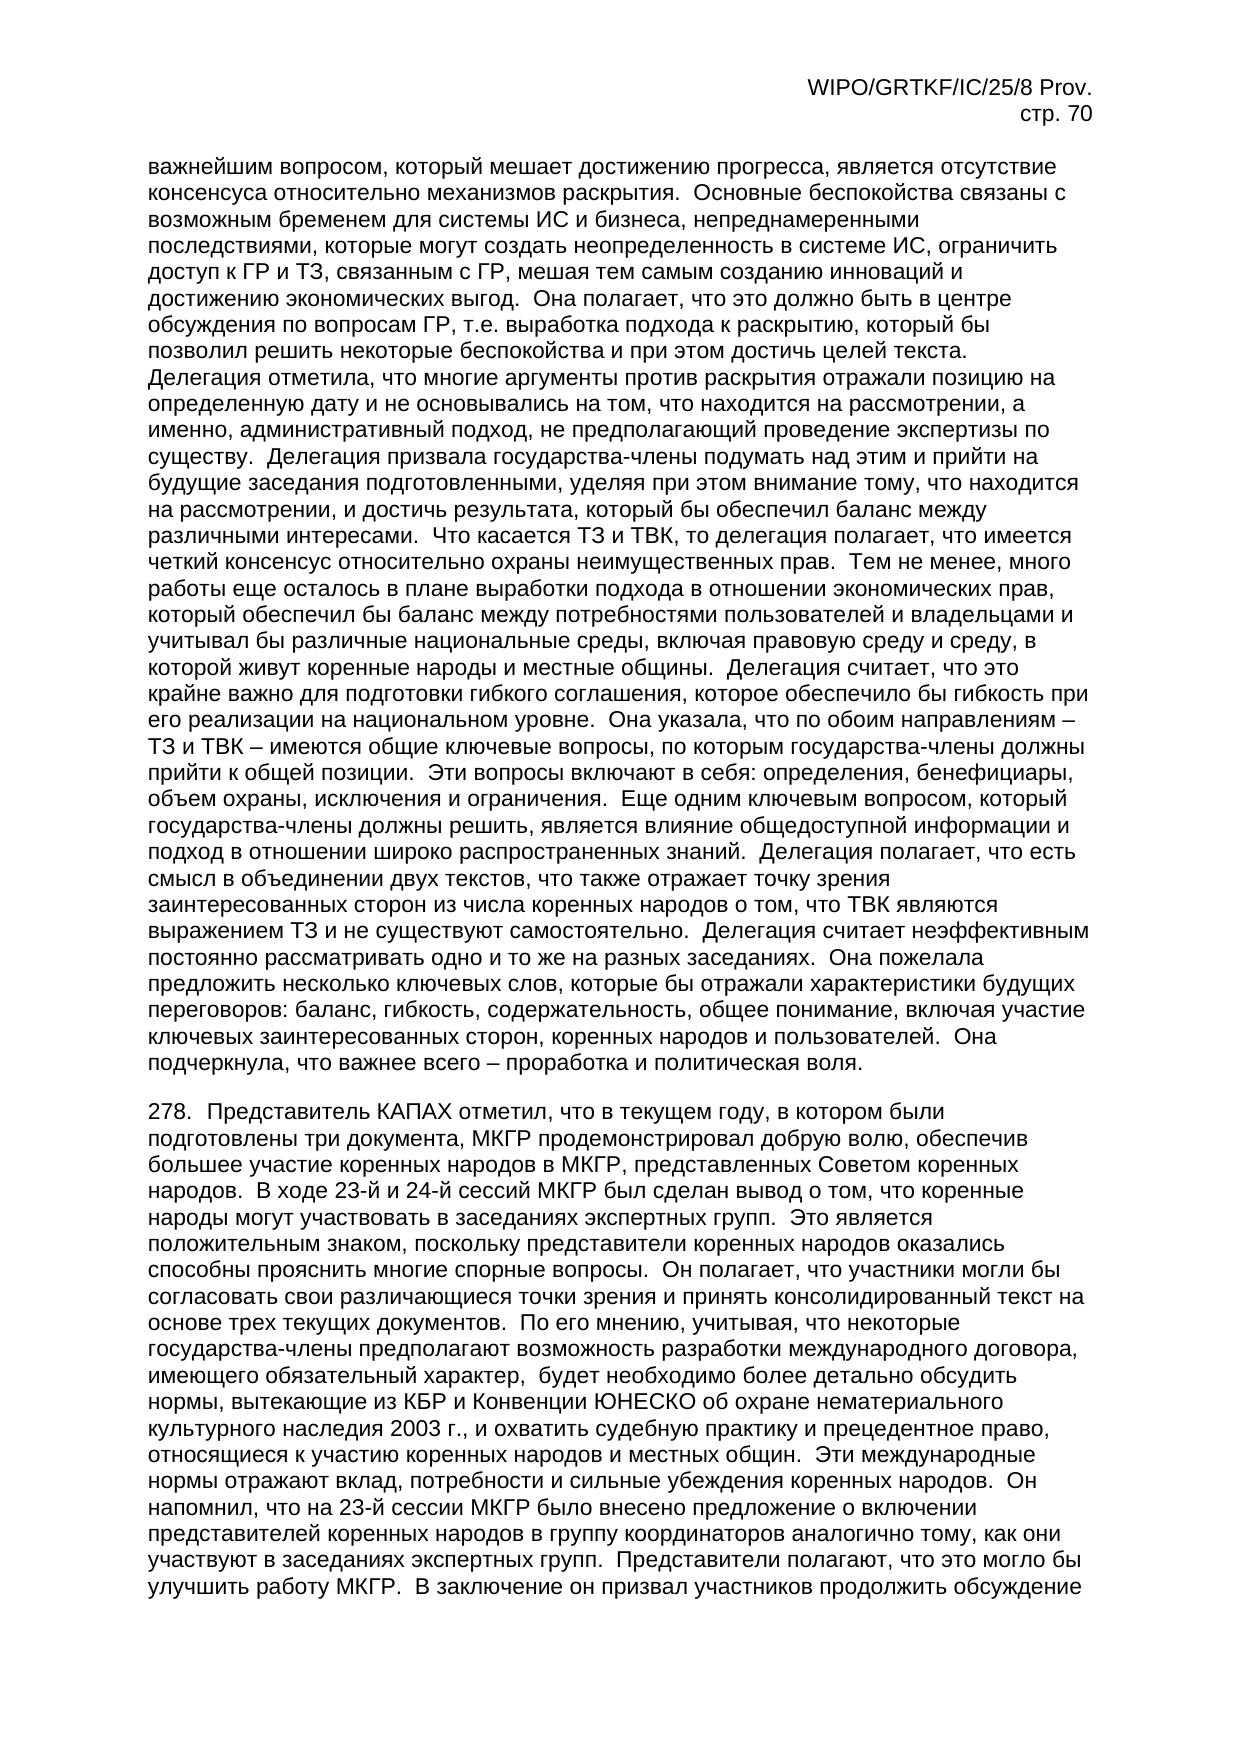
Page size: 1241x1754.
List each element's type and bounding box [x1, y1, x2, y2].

text [148, 1098, 1093, 1599]
text [148, 153, 1093, 1075]
